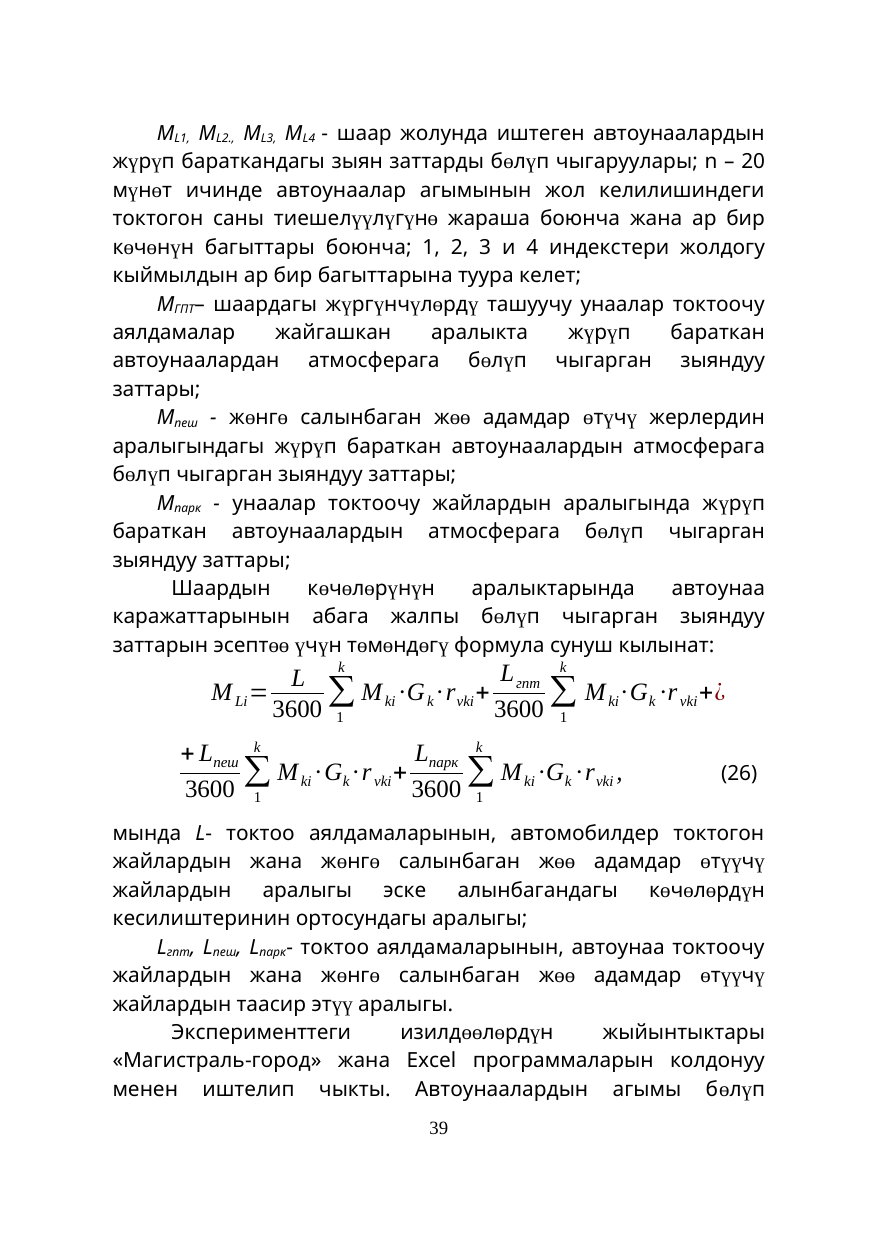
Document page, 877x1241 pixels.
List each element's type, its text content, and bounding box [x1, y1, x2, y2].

text Мпеш - жөнгө салынбаган жөө адамдар өтүчү жерлердин аралыгындагы жүрүп бараткан автоунаалардын атмосферага бөлүп чыгарган зыяндуу заттары; [112, 402, 765, 488]
list мында L- токтоо аялдамаларынын, автомобилдер токтогон жайлардын жана жөнгө салынбаган жөө адамдар өтүүчү жайлардын аралыгы эске алынбагандагы көчөлөрдүн кесилиштеринин ортосундагы аралыгы; [112, 818, 765, 932]
text МL1, МL2., МL3, МL4 - шаар жолунда иштеген автоунаалардын жүрүп бараткандагы зыян заттарды бөлүп чыгаруулары; n – 20 мүнөт ичинде автоунаалар агымынын жол келилишиндеги токтогон саны тиешелүүлүгүнө жараша боюнча жана ар бир көчөнүн багыттары боюнча; 1, 2, 3 и 4 индекстери жолдогу кыймылдын ар бир багыттарына туура келет; [112, 118, 765, 289]
text (26) [112, 738, 765, 806]
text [112, 1017, 765, 1102]
list Lгпт, Lпеш, Lпарк- токтоо аялдамаларынын, автоунаа токтоочу жайлардын жана жөнгө салынбаган жөө адамдар өтүүчү жайлардын таасир этүү аралыгы. [112, 932, 765, 1017]
text Шаардын көчөлөрүнүн аралыктарында автоунаа каражаттарынын абага жалпы бөлүп чыгарган зыяндуу заттарын эсептөө үчүн төмөндөгү формула сунуш кылынат: [112, 573, 765, 658]
text МГПТ– шаардагы жүргүнчүлөрдү ташуучу унаалар токтоочу аялдамалар жайгашкан аралыкта жүрүп бараткан автоунаалардан атмосферага бөлүп чыгарган зыяндуу заттары; [112, 289, 765, 402]
text Мпарк - унаалар токтоочу жайлардын аралыгында жүрүп бараткан автоунаалардын атмосферага бөлүп чыгарган зыяндуу заттары; [112, 488, 765, 573]
